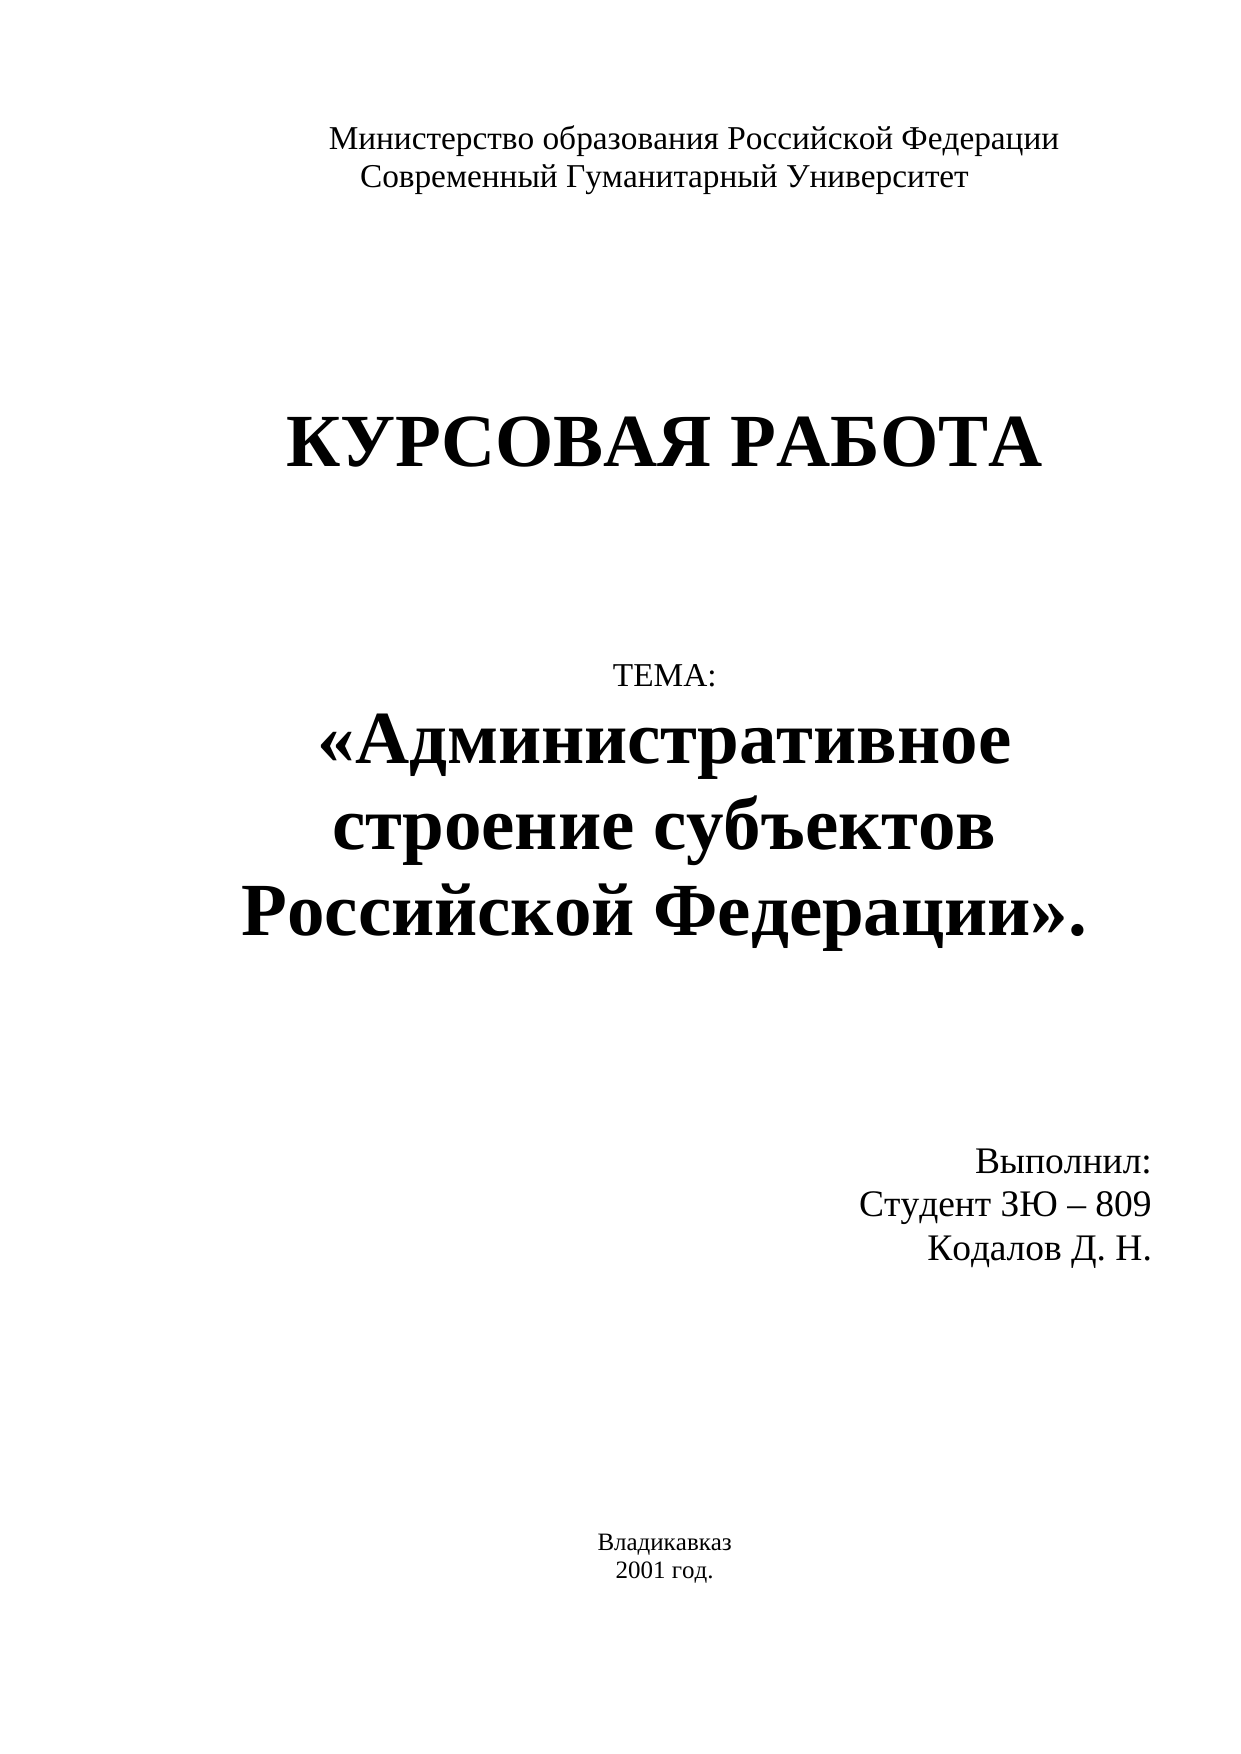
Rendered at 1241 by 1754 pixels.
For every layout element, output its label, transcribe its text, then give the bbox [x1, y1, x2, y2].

text Владикавказ [177, 1527, 1152, 1556]
text Выполнил: [177, 1139, 1152, 1182]
text КУРСОВАЯ РАБОТА [177, 396, 1152, 482]
text Кодалов Д. Н. [177, 1225, 1152, 1268]
text Современный Гуманитарный Университет [177, 156, 1152, 195]
text ТЕМА: [177, 655, 1152, 693]
text Студент ЗЮ – 809 [177, 1182, 1152, 1225]
text Министерство образования Российской Федерации [177, 118, 1152, 156]
text «Административное строение субъектов Российской Федерации». [177, 693, 1152, 952]
text 2001 год. [177, 1556, 1152, 1584]
